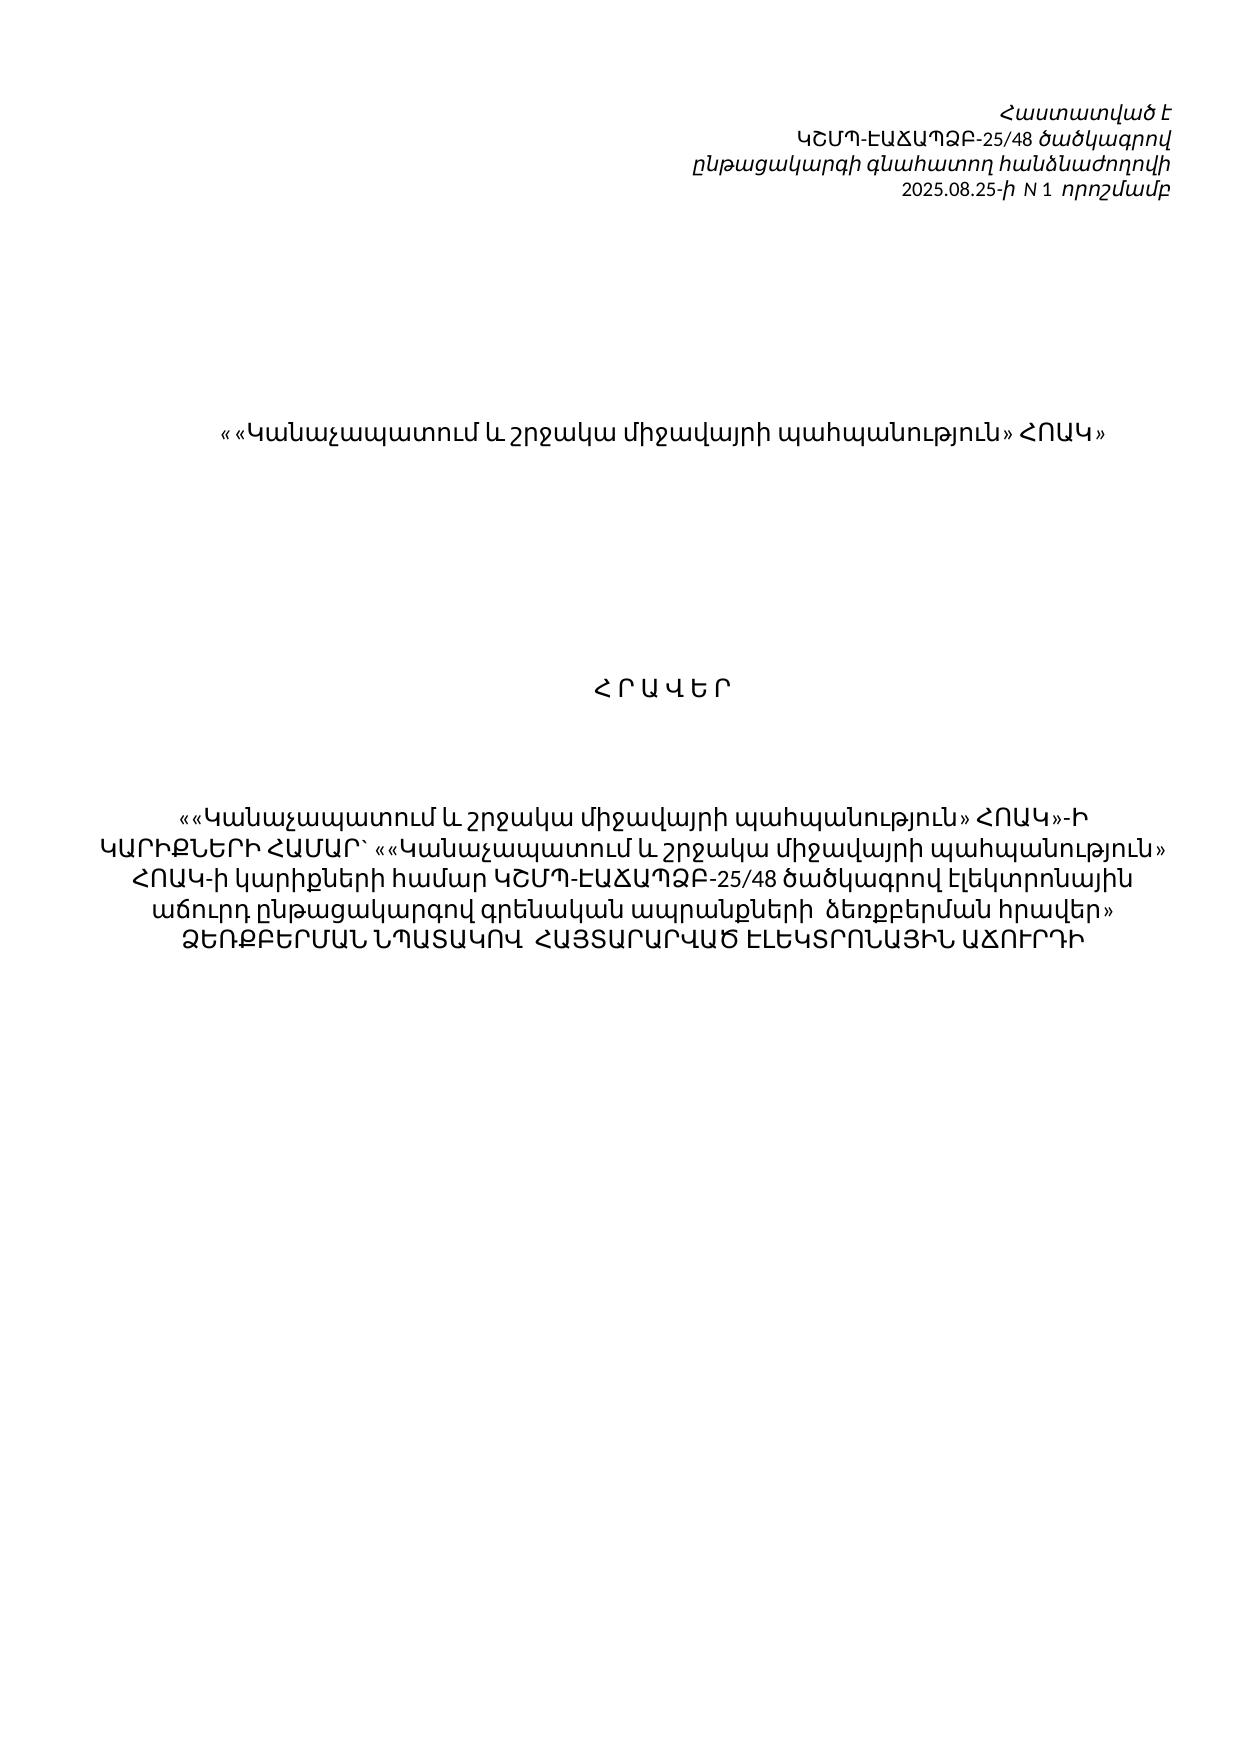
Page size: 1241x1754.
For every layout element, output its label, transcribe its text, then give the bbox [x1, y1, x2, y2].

text Հաստատված է [94, 100, 1171, 126]
text 2025.08.25 -ի N 1 որոշմամբ [94, 177, 1171, 202]
text « «Կանաչապատում և շրջակա միջավայրի պահպանություն» ՀՈԱԿ» [94, 417, 1172, 448]
text ԿՇՄՊ-ԷԱՃԱՊՁԲ-25/48 ծածկագրով [94, 126, 1171, 151]
text ընթացակարգի գնահատող հանձնաժողովի [94, 151, 1171, 177]
text ««Կանաչապատում և շրջակա միջավայրի պահպանություն» ՀՈԱԿ»-Ի ԿԱՐԻՔՆԵՐԻ ՀԱՄԱՐ` ««Կանաչապատում և շրջակա միջավայրի պահպանություն» ՀՈԱԿ-ի կարիքների համար ԿՇՄՊ-ԷԱՃԱՊՁԲ-25/48 ծածկագրով էլեկտրոնային աճուրդ ընթացակարգով գրենական ապրանքների ձեռքբերման հրավեր» ՁԵՌՔԲԵՐՄԱՆ ՆՊԱՏԱԿՈՎ ՀԱՅՏԱՐԱՐՎԱԾ ԷԼԵԿՏՐՈՆԱՅԻՆ ԱՃՈՒՐԴԻ [94, 803, 1172, 955]
text Հ Ր Ա Վ Ե Ր [94, 673, 1172, 704]
